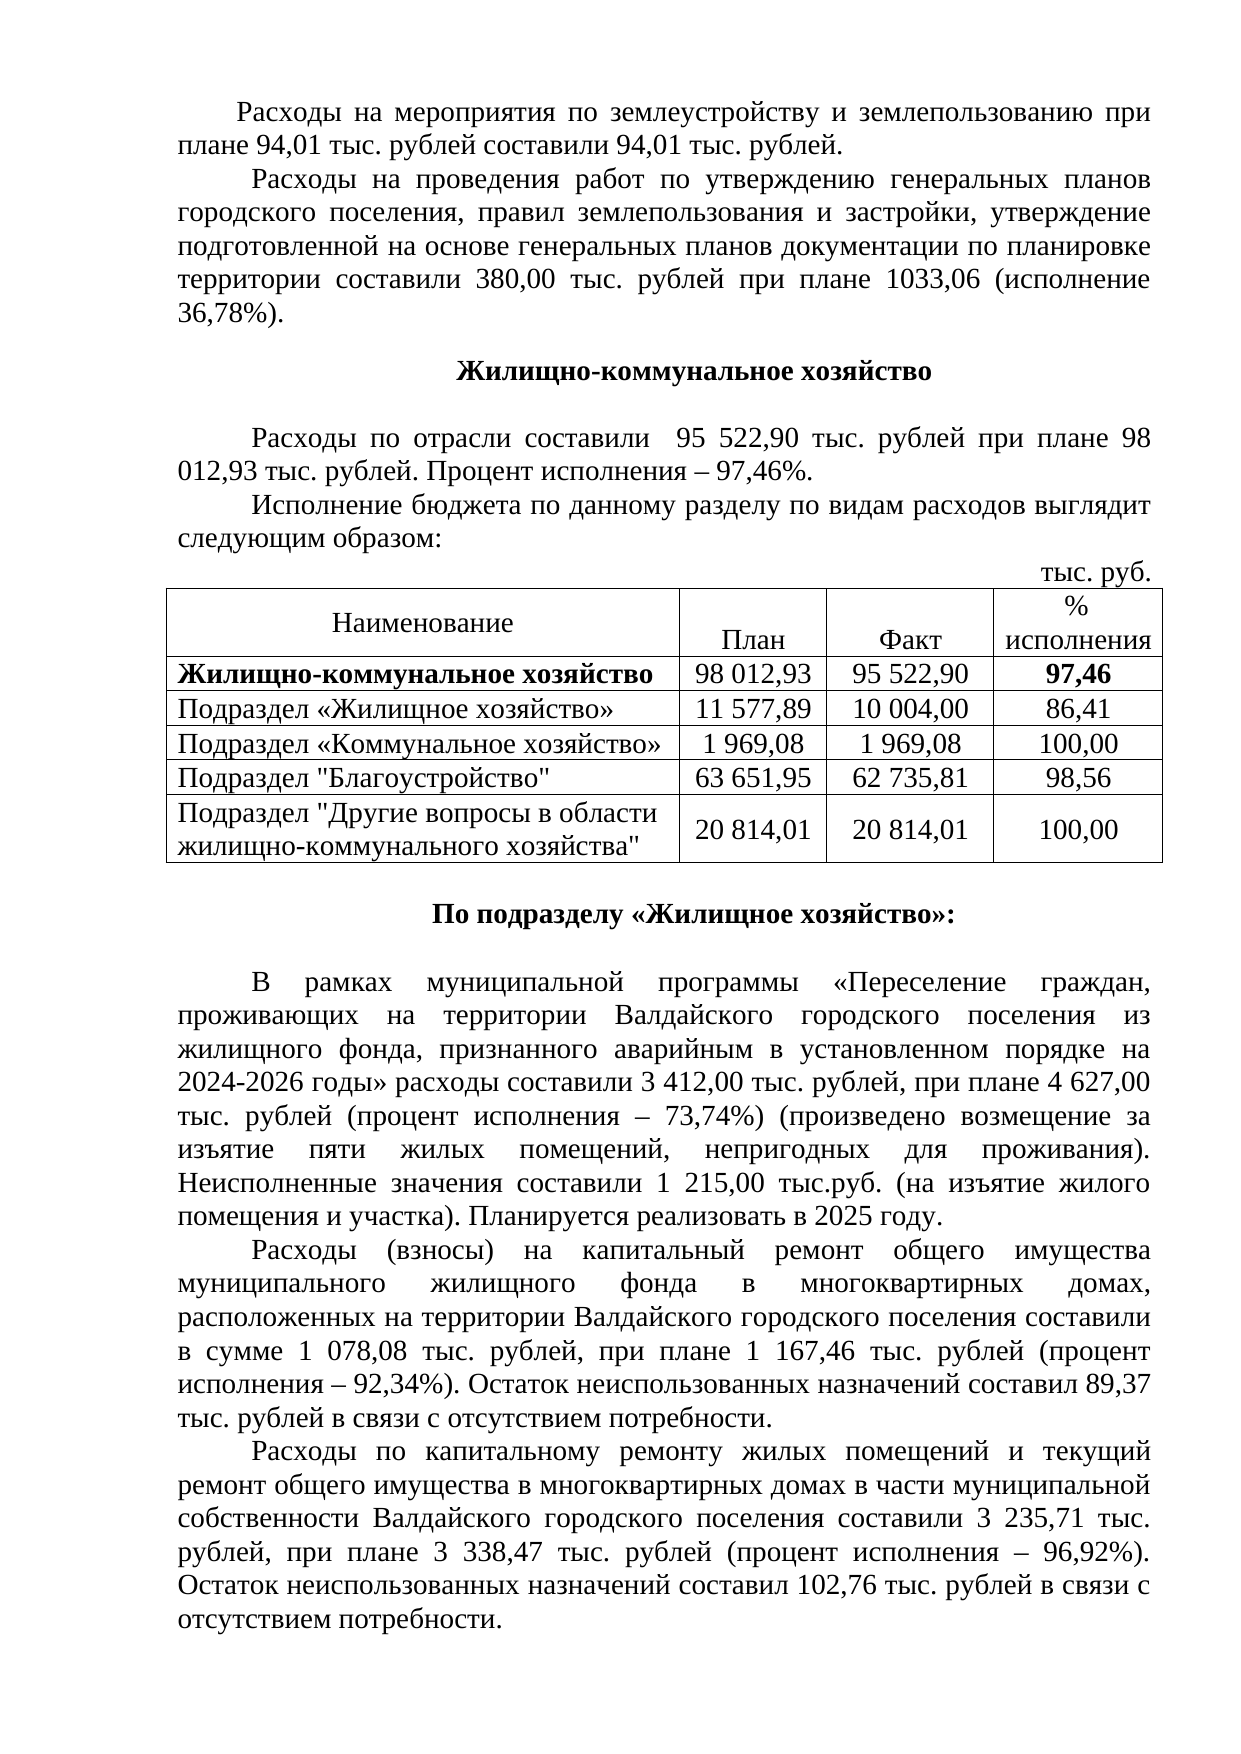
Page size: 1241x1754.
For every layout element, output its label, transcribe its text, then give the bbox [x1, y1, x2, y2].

table_header План [680, 589, 826, 656]
text Исполнение бюджета по данному разделу по видам расходов выглядит следующим образом: [177, 487, 1152, 554]
text Жилищно-коммунальное хозяйство [177, 353, 1152, 386]
table_header Наименование [167, 589, 679, 656]
text По подразделу «Жилищное хозяйство»: [177, 897, 1152, 930]
text Расходы на проведения работ по утверждению генеральных планов городского поселения, правил землепользования и застройки, утверждение подготовленной на основе генеральных планов документации по планировке территории составили 380,00 тыс. рублей при плане 1033,06 (исполнение 36,78%). [177, 161, 1152, 329]
table_cell 62 735,81 [827, 760, 993, 794]
table_cell 1 969,08 [680, 726, 826, 759]
text В рамках муниципальной программы «Переселение граждан, проживающих на территории Валдайского городского поселения из жилищного фонда, признанного аварийным в установленном порядке на 2024-2026 годы» расходы составили 3 412,00 тыс. рублей, при плане 4 627,00 тыс. рублей (процент исполнения – 73,74%) (произведено возмещение за изъятие пяти жилых помещений, непригодных для проживания). Неисполненные значения составили 1 215,00 тыс.руб. (на изъятие жилого помещения и участка). Планируется реализовать в 2025 году. [177, 964, 1152, 1232]
table_cell 86,41 [994, 691, 1162, 725]
text тыс. руб. [177, 554, 1152, 587]
table_cell 20 814,01 [827, 795, 993, 862]
table_cell 1 969,08 [827, 726, 993, 759]
text Расходы на мероприятия по землеустройству и землепользованию при плане 94,01 тыс. рублей составили 94,01 тыс. рублей. [177, 94, 1152, 161]
table_cell 98,56 [994, 760, 1162, 794]
table_cell Подраздел "Другие вопросы в области жилищно-коммунального хозяйства" [167, 795, 679, 862]
table_cell 98 012,93 [680, 657, 826, 690]
table_cell 20 814,01 [680, 795, 826, 862]
table_header Факт [827, 589, 993, 656]
table_cell 100,00 [994, 726, 1162, 759]
table_cell 95 522,90 [827, 657, 993, 690]
table_cell 10 004,00 [827, 691, 993, 725]
text Расходы (взносы) на капитальный ремонт общего имущества муниципального жилищного фонда в многоквартирных домах, расположенных на территории Валдайского городского поселения составили в сумме 1 078,08 тыс. рублей, при плане 1 167,46 тыс. рублей (процент исполнения – 92,34%). Остаток неиспользованных назначений составил 89,37 тыс. рублей в связи с отсутствием потребности. [177, 1232, 1152, 1433]
table_cell Подраздел «Жилищное хозяйство» [167, 691, 679, 725]
table_cell 11 577,89 [680, 691, 826, 725]
table_header % исполнения [994, 589, 1162, 656]
text Расходы по отрасли составили 95 522,90 тыс. рублей при плане 98 012,93 тыс. рублей. Процент исполнения – 97,46%. [177, 420, 1152, 487]
table_cell Подраздел «Коммунальное хозяйство» [167, 726, 679, 759]
table_cell Жилищно-коммунальное хозяйство [167, 657, 679, 690]
text Расходы по капитальному ремонту жилых помещений и текущий ремонт общего имущества в многоквартирных домах в части муниципальной собственности Валдайского городского поселения составили 3 235,71 тыс. рублей, при плане 3 338,47 тыс. рублей (процент исполнения – 96,92%). Остаток неиспользованных назначений составил 102,76 тыс. рублей в связи с отсутствием потребности. [177, 1433, 1152, 1634]
table_cell 63 651,95 [680, 760, 826, 794]
table_cell 97,46 [994, 657, 1162, 690]
table_cell Подраздел "Благоустройство" [167, 760, 679, 794]
table_cell 100,00 [994, 795, 1162, 862]
